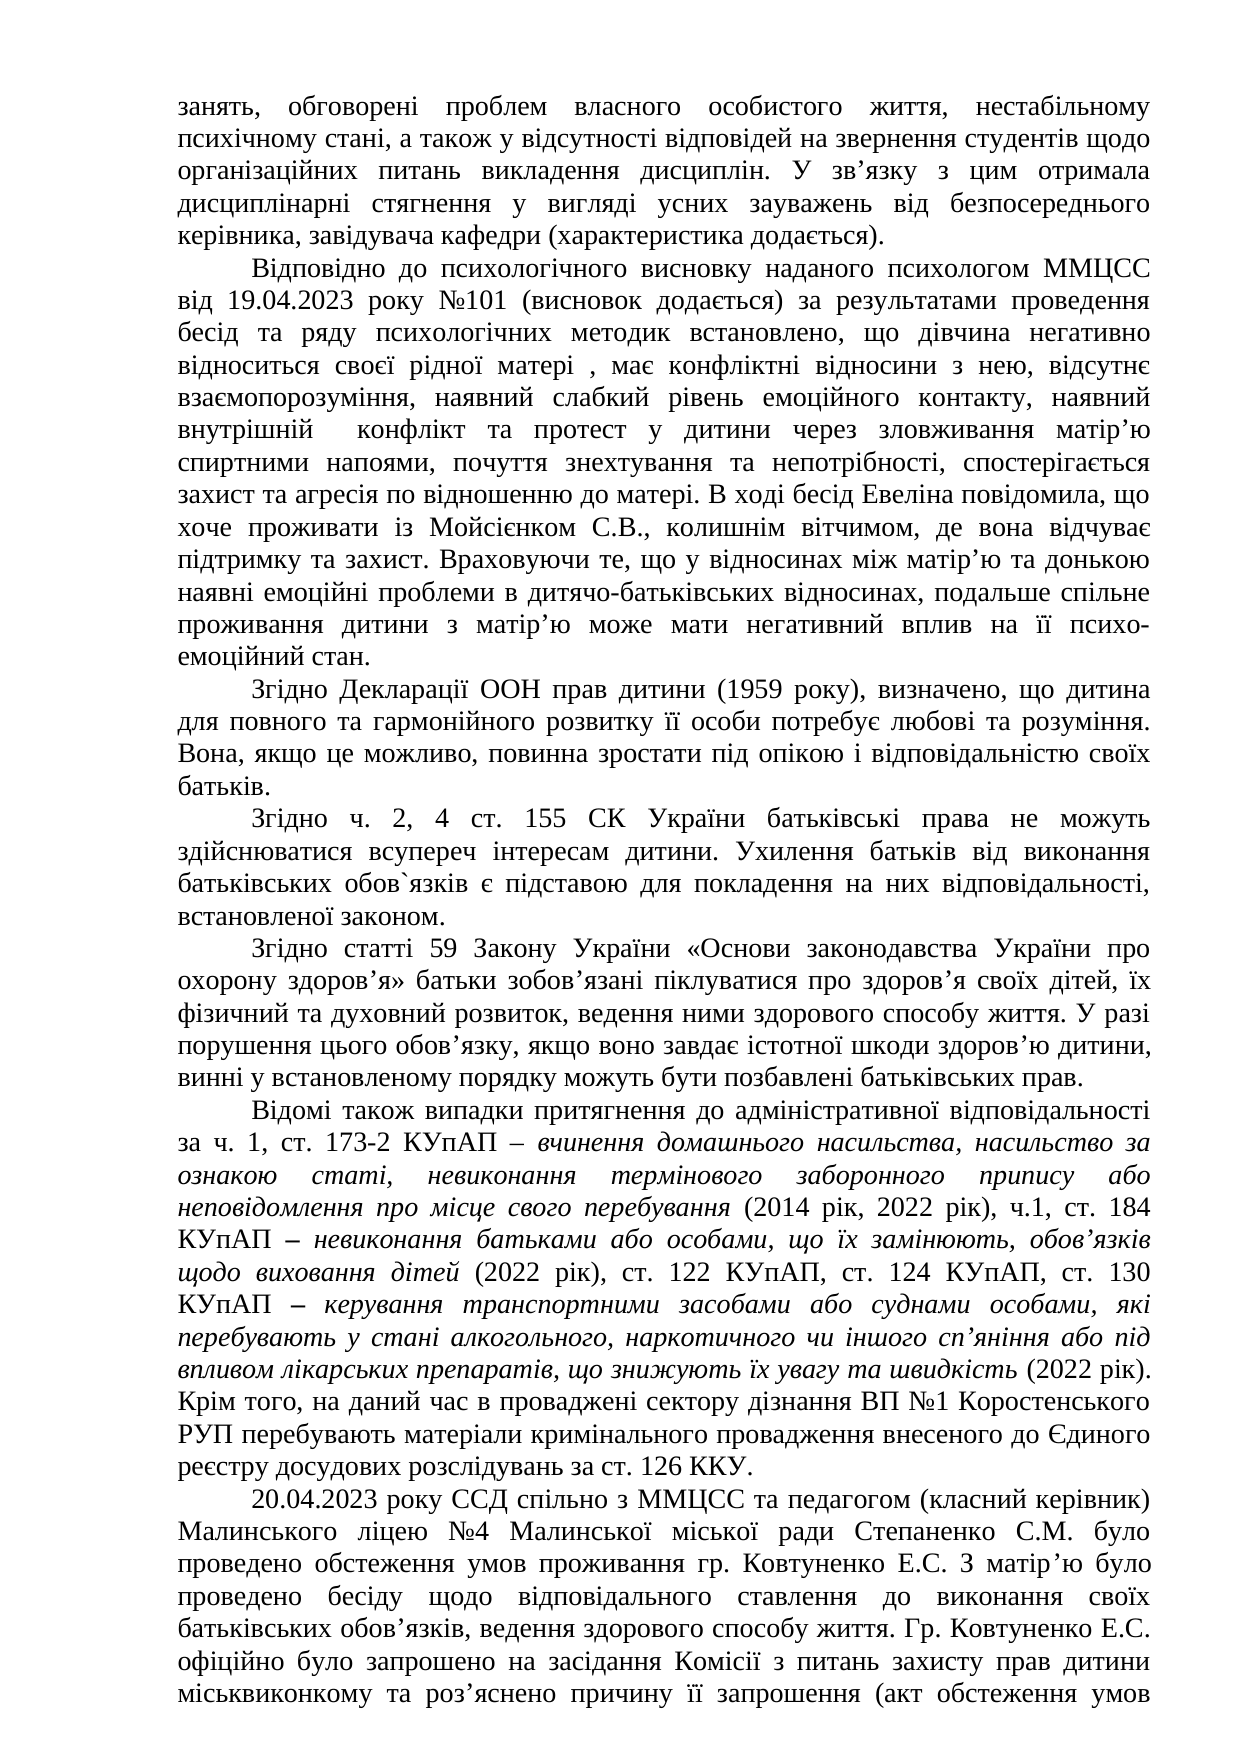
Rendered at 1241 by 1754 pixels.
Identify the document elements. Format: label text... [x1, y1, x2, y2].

text Відомі також випадки притягнення до адміністративної відповідальності за ч. 1, ст. 173-2 КУпАП – вчинення домашнього насильства, насильство за ознакою статі, невиконання термінового заборонного припису або неповідомлення про місце свого перебування (2014 рік, 2022 рік), ч.1, ст. 184 КУпАП – невиконання батьками або особами, що їх замінюють, обов’язків щодо виховання дітей (2022 рік), ст. 122 КУпАП, ст. 124 КУпАП, ст. 130 КУпАП – керування транспортними засобами або суднами особами, які перебувають у стані алкогольного, наркотичного чи іншого сп’яніння або під впливом лікарських препаратів, що знижують їх увагу та швидкість (2022 рік). Крім того, на даний час в проваджені сектору дізнання ВП №1 Коростенського РУП перебувають матеріали кримінального провадження внесеного до Єдиного реєстру досудових розслідувань за ст. 126 ККУ. [177, 1093, 1152, 1482]
text Відповідно до психологічного висновку наданого психологом ММЦСС від 19.04.2023 року №101 (висновок додається) за результатами проведення бесід та ряду психологічних методик встановлено, що дівчина негативно відноситься своєї рідної матері , має конфліктні відносини з нею, відсутнє взаємопорозуміння, наявний слабкий рівень емоційного контакту, наявний внутрішній конфлікт та протест у дитини через зловживання матір’ю спиртними напоями, почуття знехтування та непотрібності, спостерігається захист та агресія по відношенню до матері. В ході бесід Евеліна повідомила, що хоче проживати із Мойсієнком С.В., колишнім вітчимом, де вона відчуває підтримку та захист. Враховуючи те, що у відносинах між матір’ю та донькою наявні емоційні проблеми в дитячо-батьківських відносинах, подальше спільне проживання дитини з матір’ю може мати негативний вплив на її психо-емоційний стан. [177, 251, 1152, 672]
text Згідно статті 59 Закону України «Основи законодавства України про охорону здоров’я» батьки зобов’язані піклуватися про здоров’я своїх дітей, їх фізичний та духовний розвиток, ведення ними здорового способу життя. У разі порушення цього обов’язку, якщо воно завдає істотної шкоди здоров’ю дитини, винні у встановленому порядку можуть бути позбавлені батьківських прав. [177, 931, 1152, 1093]
text Згідно Декларації ООН прав дитини (1959 року), визначено, що дитина для повного та гармонійного розвитку її особи потребує любові та розуміння. Вона, якщо це можливо, повинна зростати під опікою і відповідальністю своїх батьків. [177, 672, 1152, 801]
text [177, 1482, 1152, 1708]
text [177, 89, 1152, 251]
text Згідно ч. 2, 4 ст. 155 СК України батьківські права не можуть здійснюватися всупереч інтересам дитини. Ухилення батьків від виконання батьківських обов`язків є підставою для покладення на них відповідальності, встановленої законом. [177, 801, 1152, 931]
